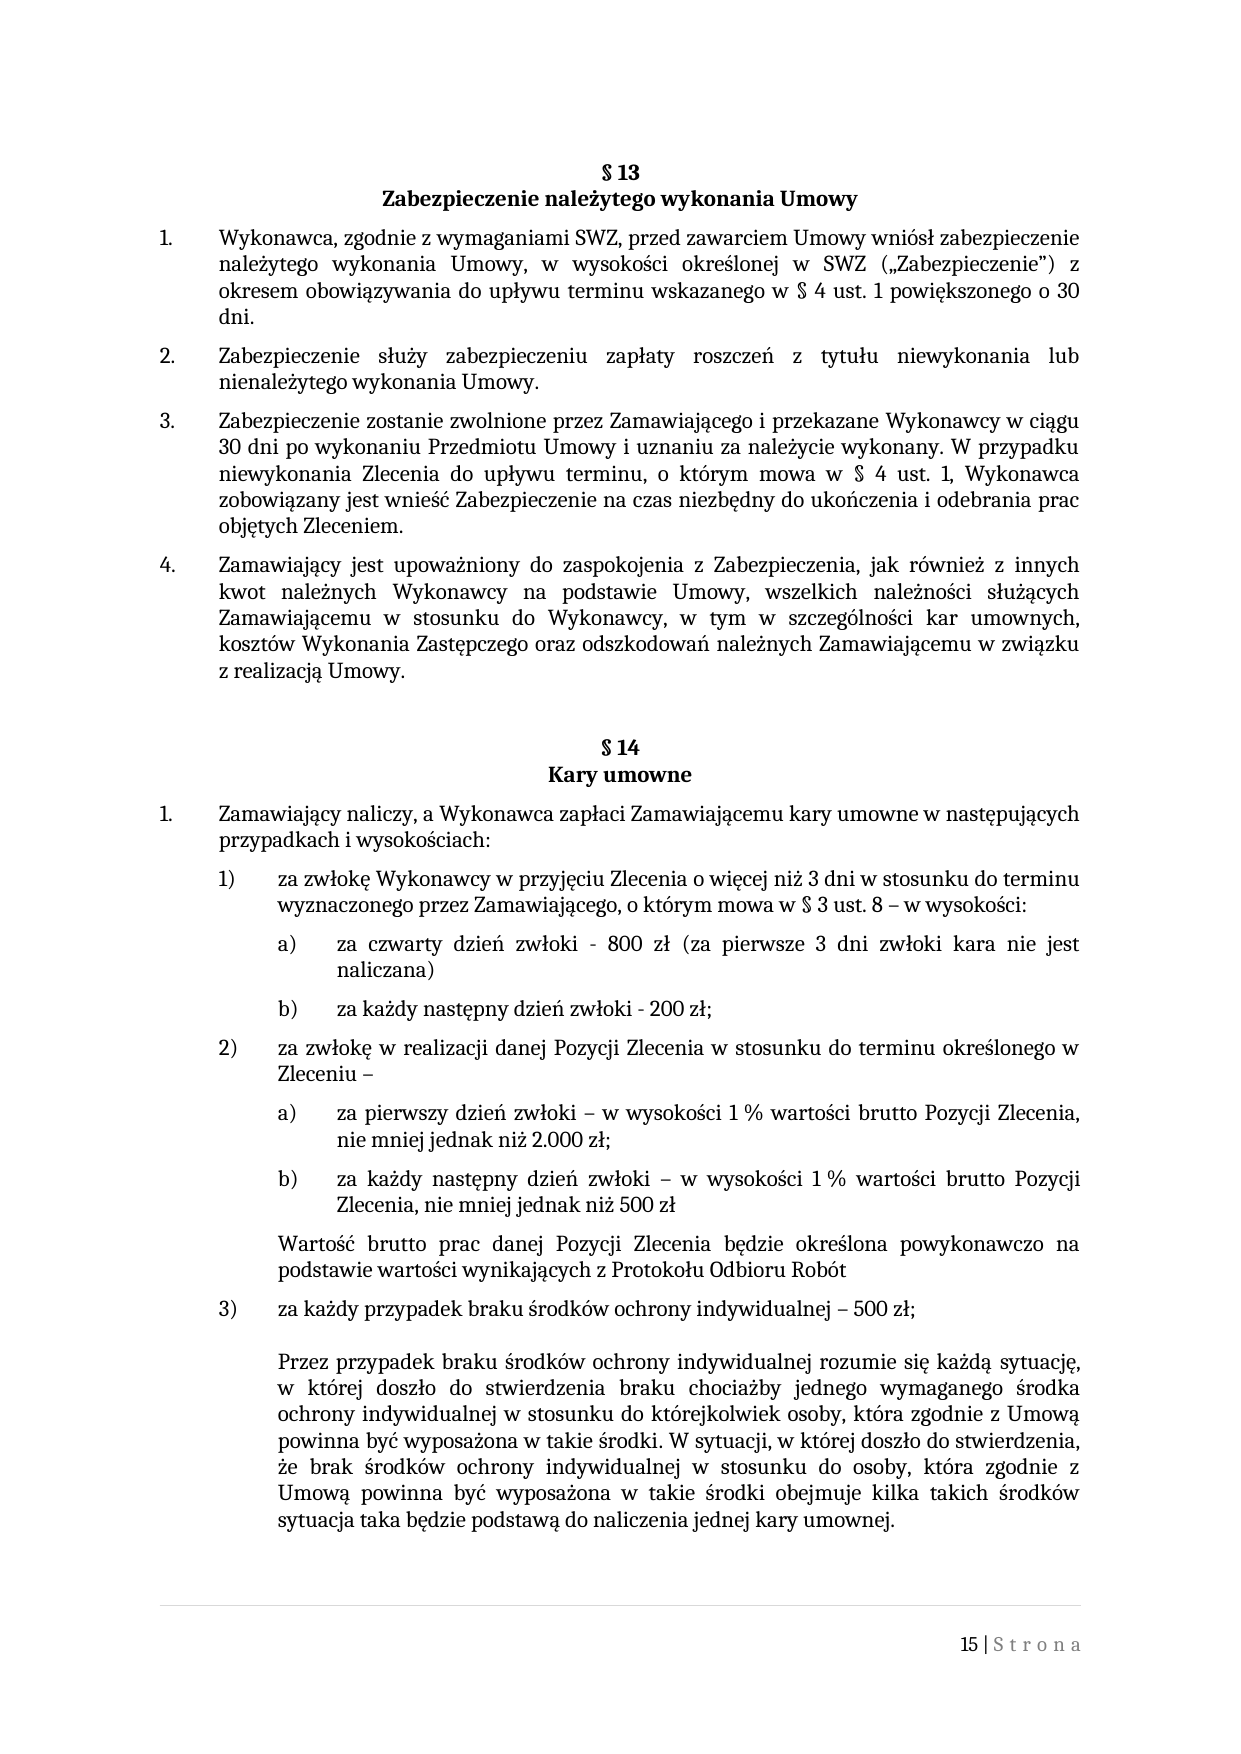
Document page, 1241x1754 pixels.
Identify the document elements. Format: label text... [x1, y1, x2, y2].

list Zamawiający naliczy, a Wykonawca zapłaci Zamawiającemu kary umowne w następujących przypadkach i wysokościach: [159, 800, 1081, 853]
text § 14 Kary umowne [159, 735, 1081, 788]
list Zabezpieczenie służy zabezpieczeniu zapłaty roszczeń z tytułu niewykonania lub nienależytego wykonania Umowy. [159, 343, 1081, 395]
list za zwłokę w realizacji danej Pozycji Zlecenia w stosunku do terminu określonego w Zleceniu – [218, 1035, 1081, 1088]
list za zwłokę Wykonawcy w przyjęciu Zlecenia o więcej niż 3 dni w stosunku do terminu wyznaczonego przez Zamawiającego, o którym mowa w § 3 ust. 8 – w wysokości: [218, 866, 1081, 918]
text a) za czwarty dzień zwłoki - 800 zł (za pierwsze 3 dni zwłoki kara nie jest naliczana) [278, 931, 1081, 983]
list Zamawiający jest upoważniony do zaspokojenia z Zabezpieczenia, jak również z innych kwot należnych Wykonawcy na podstawie Umowy, wszelkich należności służących Zamawiającemu w stosunku do Wykonawcy, w tym w szczególności kar umownych, kosztów Wykonania Zastępczego oraz odszkodowań należnych Zamawiającemu w związku z realizacją Umowy. [159, 552, 1081, 684]
text Wartość brutto prac danej Pozycji Zlecenia będzie określona powykonawczo na podstawie wartości wynikających z Protokołu Odbioru Robót [278, 1231, 1081, 1283]
text a) za pierwszy dzień zwłoki – w wysokości 1 % wartości brutto Pozycji Zlecenia, nie mniej jednak niż 2.000 zł; [278, 1100, 1081, 1153]
text § 13 Zabezpieczenie należytego wykonania Umowy [159, 159, 1081, 212]
list Zabezpieczenie zostanie zwolnione przez Zamawiającego i przekazane Wykonawcy w ciągu 30 dni po wykonaniu Przedmiotu Umowy i uznaniu za należycie wykonany. W przypadku niewykonania Zlecenia do upływu terminu, o którym mowa w § 4 ust. 1, Wykonawca zobowiązany jest wnieść Zabezpieczenie na czas niezbędny do ukończenia i odebrania prac objętych Zleceniem. [159, 408, 1081, 539]
list Wykonawca, zgodnie z wymaganiami SWZ, przed zawarciem Umowy wniósł zabezpieczenie należytego wykonania Umowy, w wysokości określonej w SWZ („Zabezpieczenie”) z okresem obowiązywania do upływu terminu wskazanego w § 4 ust. 1 powiększonego o 30 dni. [159, 225, 1081, 330]
text b) za każdy następny dzień zwłoki - 200 zł; [278, 996, 1081, 1022]
text b) za każdy następny dzień zwłoki – w wysokości 1 % wartości brutto Pozycji Zlecenia, nie mniej jednak niż 500 zł [278, 1165, 1081, 1218]
list za każdy przypadek braku środków ochrony indywidualnej – 500 zł; Przez przypadek braku środków ochrony indywidualnej rozumie się każdą sytuację, w której doszło do stwierdzenia braku chociażby jednego wymaganego środka ochrony indywidualnej w stosunku do którejkolwiek osoby, która zgodnie z Umową powinna być wyposażona w takie środki. W sytuacji, w której doszło do stwierdzenia, że brak środków ochrony indywidualnej w stosunku do osoby, która zgodnie z Umową powinna być wyposażona w takie środki obejmuje kilka takich środków sytuacja taka będzie podstawą do naliczenia jednej kary umownej. [218, 1296, 1081, 1533]
